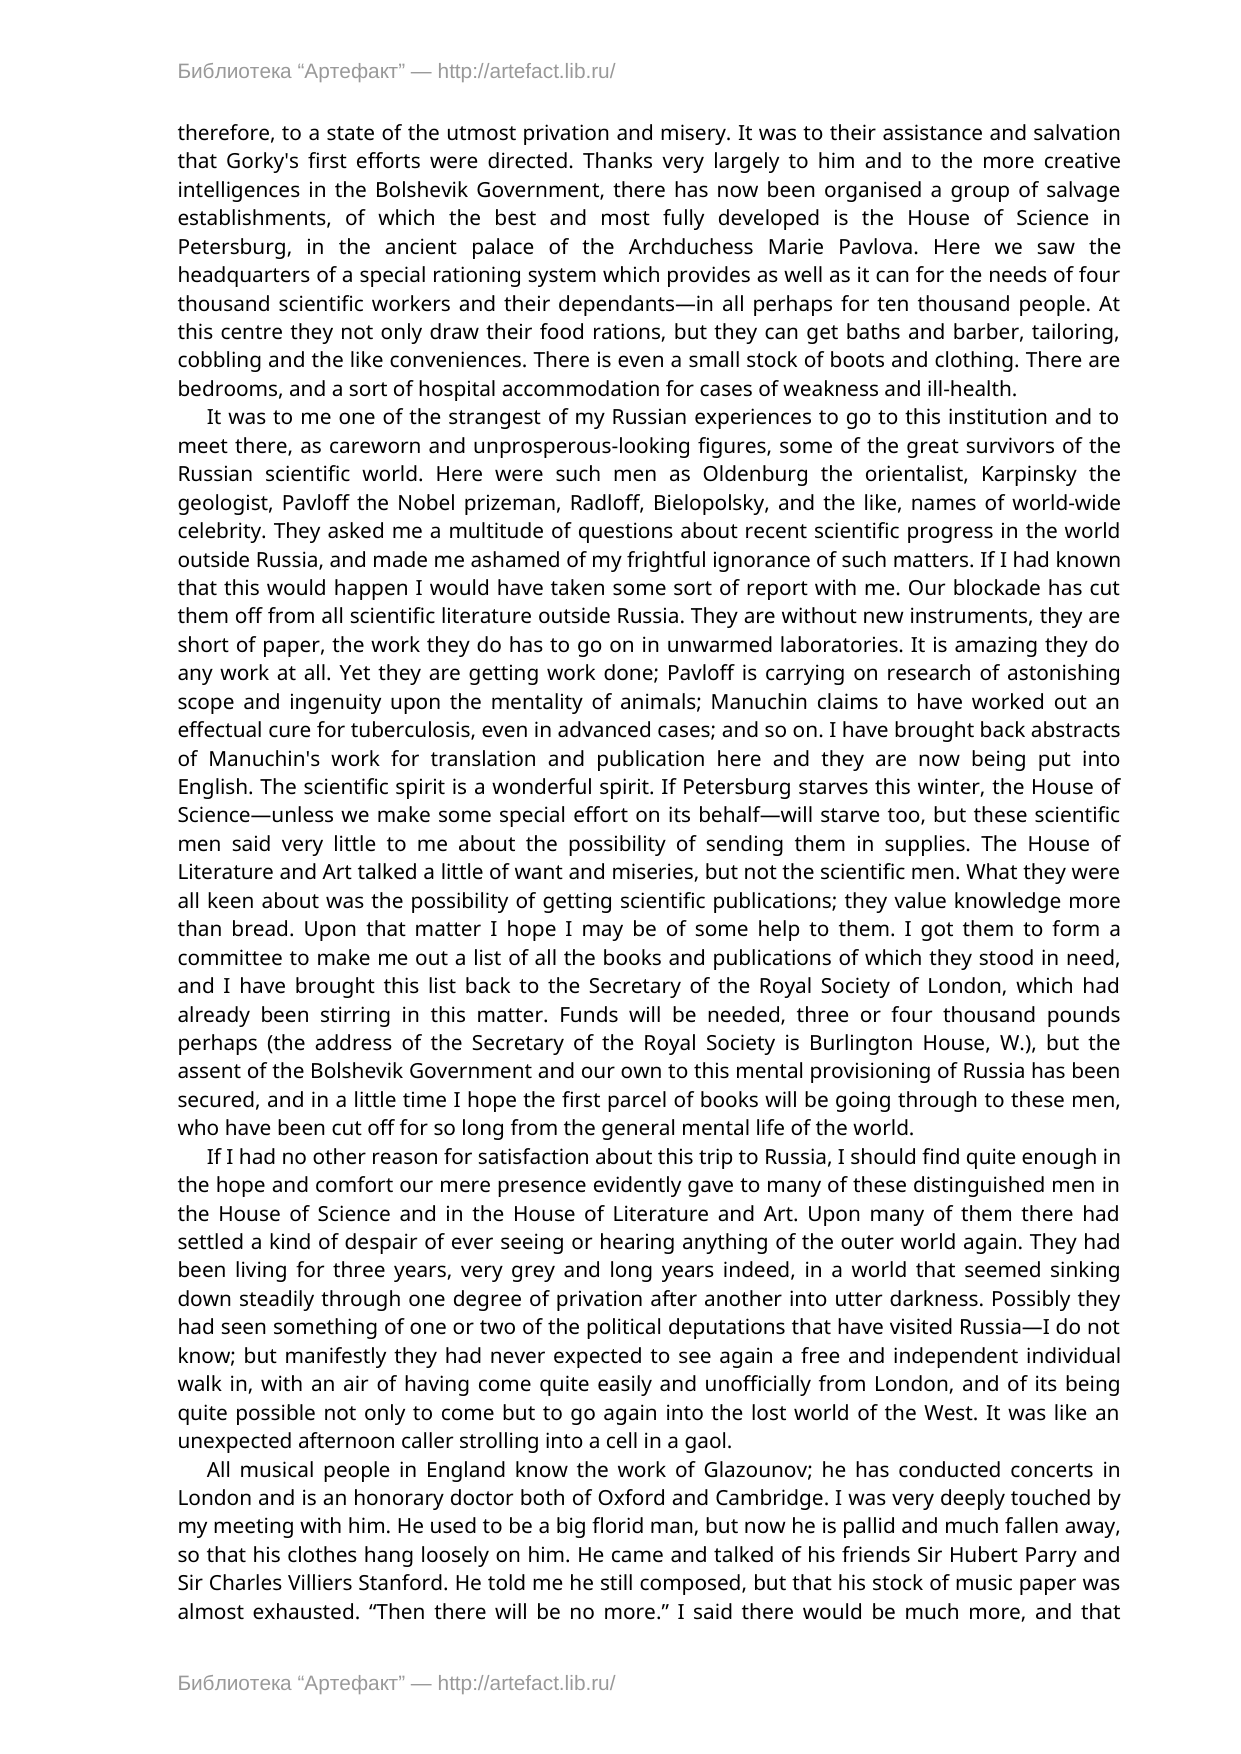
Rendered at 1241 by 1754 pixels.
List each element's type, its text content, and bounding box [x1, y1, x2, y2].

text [177, 1455, 1122, 1625]
text It was to me one of the strangest of my Russian experiences to go to this institution and to meet there, as careworn and unprosperous-looking figures, some of the great survivors of the Russian scientific world. Here were such men as Oldenburg the orientalist, Karpinsky the geologist, Pavloff the Nobel prizeman, Radloff, Bielopolsky, and the like, names of world-wide celebrity. They asked me a multitude of questions about recent scientific progress in the world outside Russia, and made me ashamed of my frightful ignorance of such matters. If I had known that this would happen I would have taken some sort of report with me. Our blockade has cut them off from all scientific literature outside Russia. They are without new instruments, they are short of paper, the work they do has to go on in unwarmed laboratories. It is amazing they do any work at all. Yet they are getting work done; Pavloff is carrying on research of astonishing scope and ingenuity upon the mentality of animals; Manuchin claims to have worked out an effectual cure for tuberculosis, even in advanced cases; and so on. I have brought back abstracts of Manuchin's work for translation and publication here and they are now being put into English. The scientific spirit is a wonderful spirit. If Petersburg starves this winter, the House of Science—unless we make some special effort on its behalf—will starve too, but these scientific men said very little to me about the possibility of sending them in supplies. The House of Literature and Art talked a little of want and miseries, but not the scientific men. What they were all keen about was the possibility of getting scientific publications; they value knowledge more than bread. Upon that matter I hope I may be of some help to them. I got them to form a committee to make me out a list of all the books and publications of which they stood in need, and I have brought this list back to the Secretary of the Royal Society of London, which had already been stirring in this matter. Funds will be needed, three or four thousand pounds perhaps (the address of the Secretary of the Royal Society is Burlington House, W.), but the assent of the Bolshevik Government and our own to this mental provisioning of Russia has been secured, and in a little time I hope the first parcel of books will be going through to these men, who have been cut off for so long from the general mental life of the world. [177, 402, 1122, 1142]
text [177, 118, 1122, 402]
text If I had no other reason for satisfaction about this trip to Russia, I should find quite enough in the hope and comfort our mere presence evidently gave to many of these distinguished men in the House of Science and in the House of Literature and Art. Upon many of them there had settled a kind of despair of ever seeing or hearing anything of the outer world again. They had been living for three years, very grey and long years indeed, in a world that seemed sinking down steadily through one degree of privation after another into utter darkness. Possibly they had seen something of one or two of the political deputations that have visited Russia—I do not know; but manifestly they had never expected to see again a free and independent individual walk in, with an air of having come quite easily and unofficially from London, and of its being quite possible not only to come but to go again into the lost world of the West. It was like an unexpected afternoon caller strolling into a cell in a gaol. [177, 1142, 1122, 1455]
